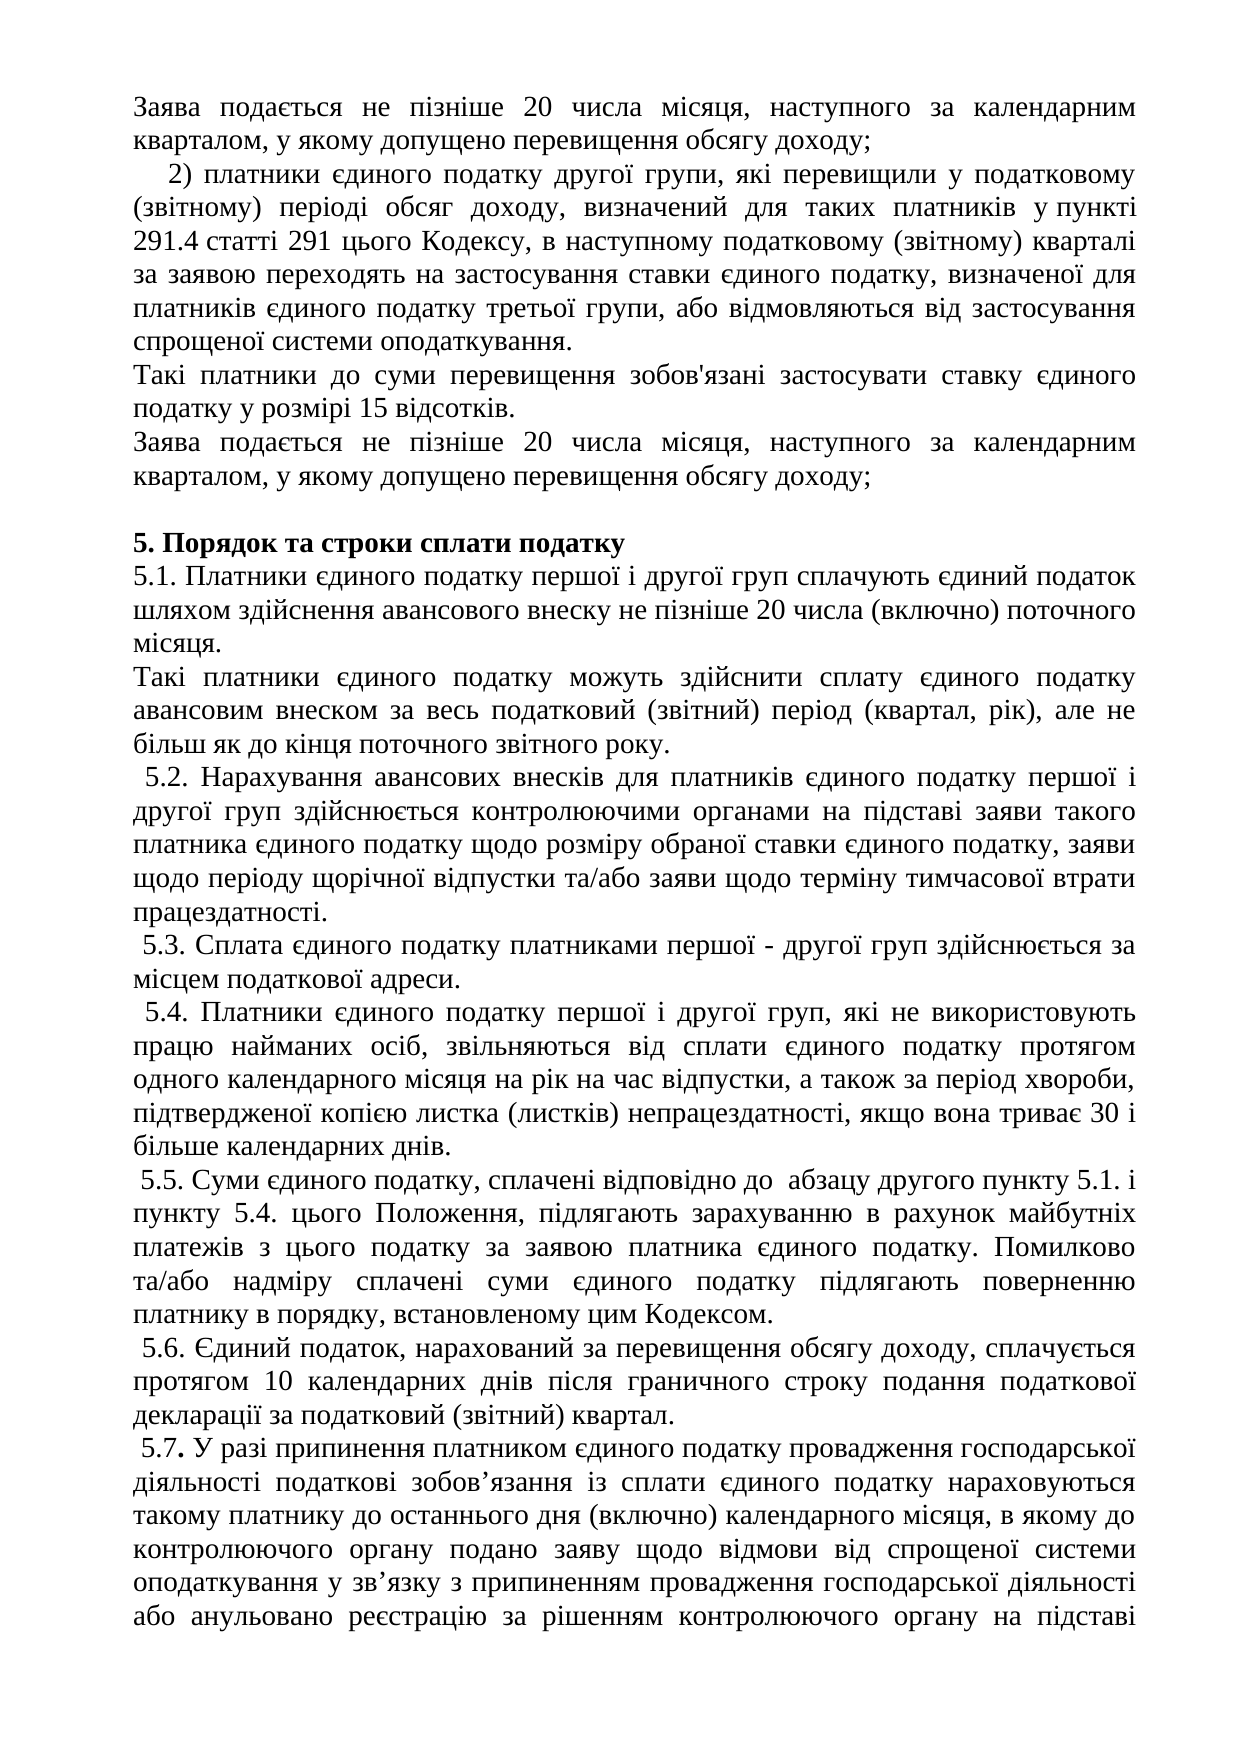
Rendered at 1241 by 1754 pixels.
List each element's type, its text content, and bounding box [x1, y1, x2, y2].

text Заява подається не пізніше 20 числа місяця, наступного за календарним кварталом, у якому допущено перевищення обсягу доходу; [133, 89, 1137, 156]
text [133, 1430, 1137, 1632]
text 5.3. Сплата єдиного податку платниками першої - другої груп здійснюється за місцем податкової адреси. [133, 927, 1137, 994]
text 5.2. Нарахування авансових внесків для платників єдиного податку першої і другої груп здійснюється контролюючими органами на підставі заяви такого платника єдиного податку щодо розміру обраної ставки єдиного податку, заяви щодо періоду щорічної відпустки та/або заяви щодо терміну тимчасової втрати працездатності. [133, 759, 1137, 927]
text Такі платники до суми перевищення зобов'язані застосувати ставку єдиного податку у розмірі 15 відсотків. [133, 357, 1137, 424]
text 5.5. Суми єдиного податку, сплачені відповідно до абзацу другого пункту 5.1. і пункту 5.4. цього Положення, підлягають зарахуванню в рахунок майбутніх платежів з цього податку за заявою платника єдиного податку. Помилково та/або надміру сплачені суми єдиного податку підлягають поверненню платнику в порядку, встановленому цим Кодексом. [133, 1162, 1137, 1330]
text 5.6. Єдиний податок, нарахований за перевищення обсягу доходу, сплачується протягом 10 календарних днів після граничного строку подання податкової декларації за податковий (звітний) квартал. [133, 1330, 1137, 1430]
text Заява подається не пізніше 20 числа місяця, наступного за календарним кварталом, у якому допущено перевищення обсягу доходу; [133, 424, 1137, 491]
text 5. Порядок та строки сплати податку [133, 525, 1137, 558]
text 5.1. Платники єдиного податку першої і другої груп сплачують єдиний податок шляхом здійснення авансового внеску не пізніше 20 числа (включно) поточного місяця. [133, 558, 1137, 659]
text 2) платники єдиного податку другої групи, які перевищили у податковому (звітному) періоді обсяг доходу, визначений для таких платників у пункті 291.4 статті 291 цього Кодексу, в наступному податковому (звітному) кварталі за заявою переходять на застосування ставки єдиного податку, визначеної для платників єдиного податку третьої групи, або відмовляються від застосування спрощеної системи оподаткування. [133, 156, 1137, 357]
text 5.4. Платники єдиного податку першої і другої груп, які не використовують працю найманих осіб, звільняються від сплати єдиного податку протягом одного календарного місяця на рік на час відпустки, а також за період хвороби, підтвердженої копією листка (листків) непрацездатності, якщо вона триває 30 і більше календарних днів. [133, 994, 1137, 1162]
text Такі платники єдиного податку можуть здійснити сплату єдиного податку авансовим внеском за весь податковий (звітний) період (квартал, рік), але не більш як до кінця поточного звітного року. [133, 659, 1137, 759]
